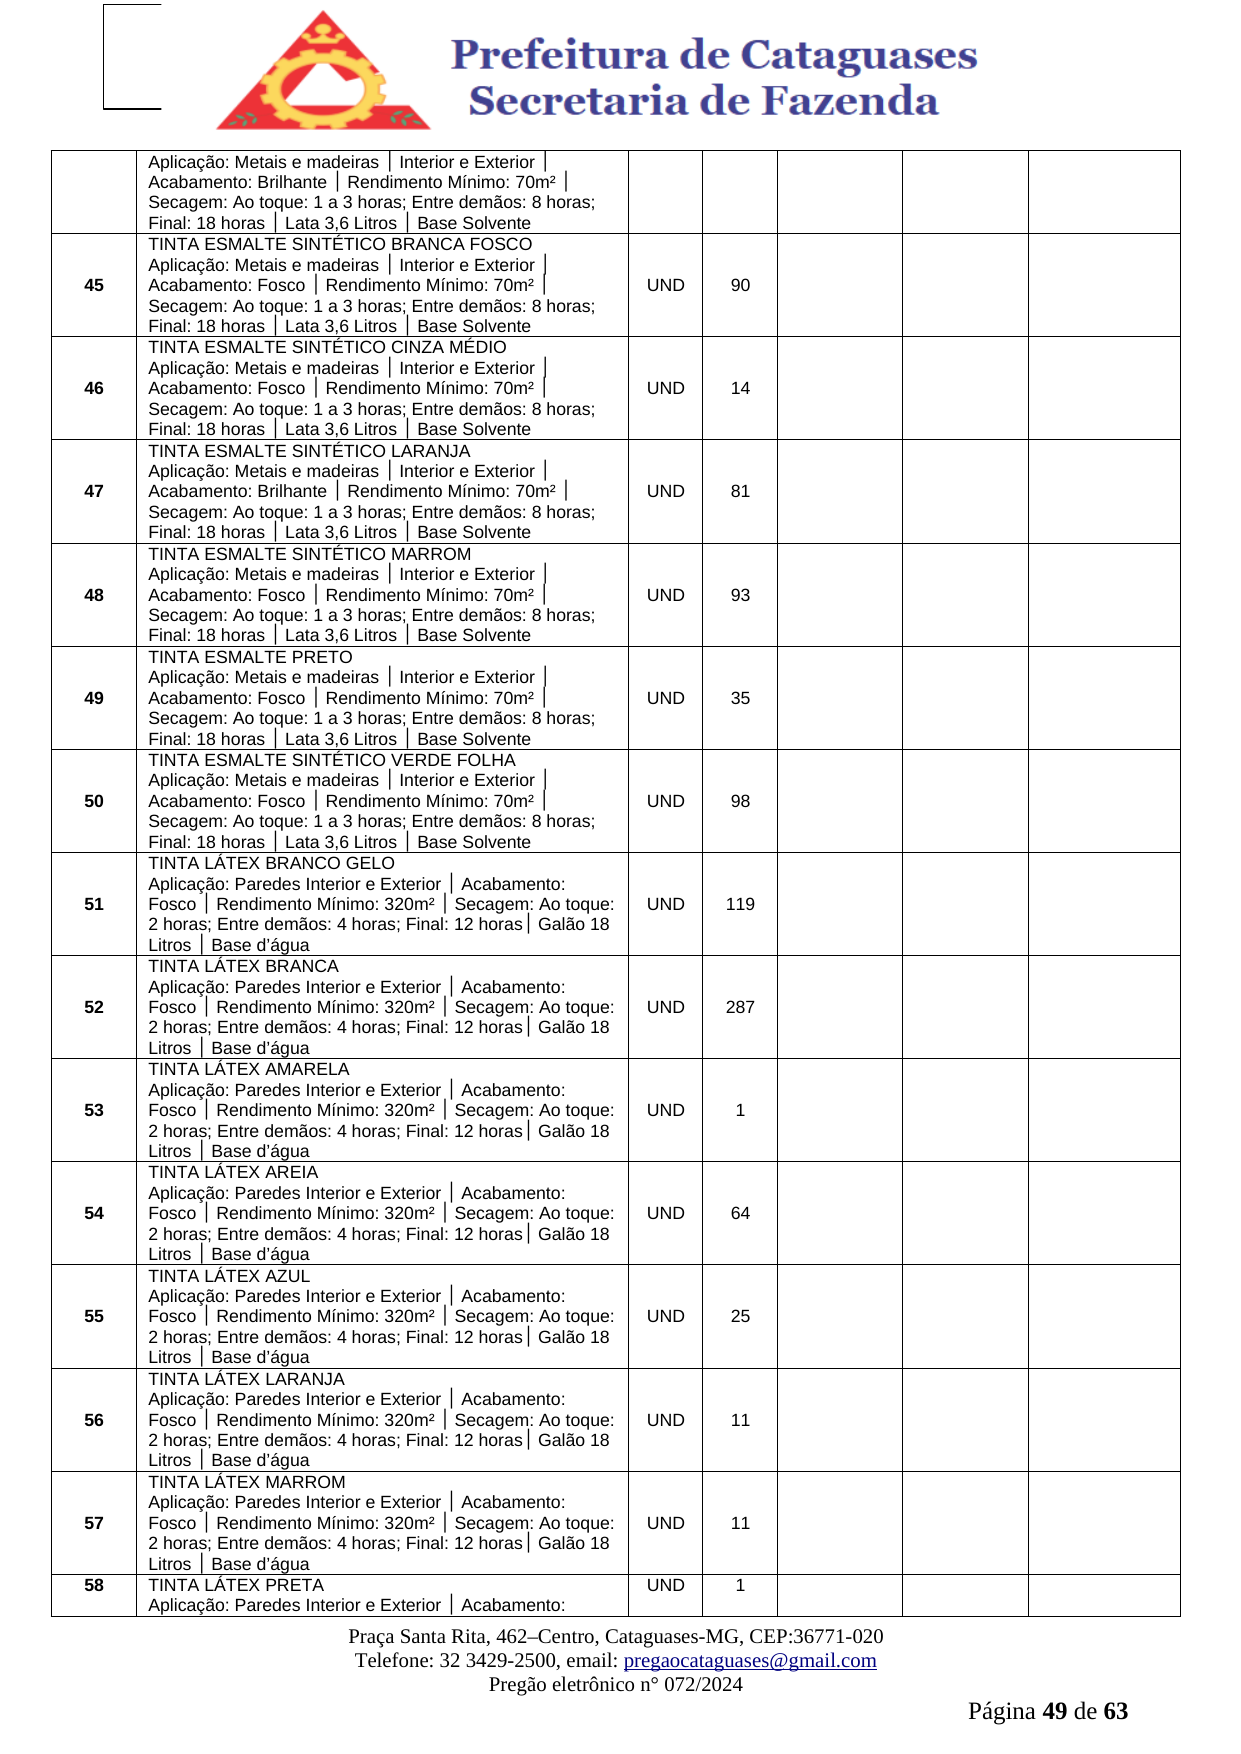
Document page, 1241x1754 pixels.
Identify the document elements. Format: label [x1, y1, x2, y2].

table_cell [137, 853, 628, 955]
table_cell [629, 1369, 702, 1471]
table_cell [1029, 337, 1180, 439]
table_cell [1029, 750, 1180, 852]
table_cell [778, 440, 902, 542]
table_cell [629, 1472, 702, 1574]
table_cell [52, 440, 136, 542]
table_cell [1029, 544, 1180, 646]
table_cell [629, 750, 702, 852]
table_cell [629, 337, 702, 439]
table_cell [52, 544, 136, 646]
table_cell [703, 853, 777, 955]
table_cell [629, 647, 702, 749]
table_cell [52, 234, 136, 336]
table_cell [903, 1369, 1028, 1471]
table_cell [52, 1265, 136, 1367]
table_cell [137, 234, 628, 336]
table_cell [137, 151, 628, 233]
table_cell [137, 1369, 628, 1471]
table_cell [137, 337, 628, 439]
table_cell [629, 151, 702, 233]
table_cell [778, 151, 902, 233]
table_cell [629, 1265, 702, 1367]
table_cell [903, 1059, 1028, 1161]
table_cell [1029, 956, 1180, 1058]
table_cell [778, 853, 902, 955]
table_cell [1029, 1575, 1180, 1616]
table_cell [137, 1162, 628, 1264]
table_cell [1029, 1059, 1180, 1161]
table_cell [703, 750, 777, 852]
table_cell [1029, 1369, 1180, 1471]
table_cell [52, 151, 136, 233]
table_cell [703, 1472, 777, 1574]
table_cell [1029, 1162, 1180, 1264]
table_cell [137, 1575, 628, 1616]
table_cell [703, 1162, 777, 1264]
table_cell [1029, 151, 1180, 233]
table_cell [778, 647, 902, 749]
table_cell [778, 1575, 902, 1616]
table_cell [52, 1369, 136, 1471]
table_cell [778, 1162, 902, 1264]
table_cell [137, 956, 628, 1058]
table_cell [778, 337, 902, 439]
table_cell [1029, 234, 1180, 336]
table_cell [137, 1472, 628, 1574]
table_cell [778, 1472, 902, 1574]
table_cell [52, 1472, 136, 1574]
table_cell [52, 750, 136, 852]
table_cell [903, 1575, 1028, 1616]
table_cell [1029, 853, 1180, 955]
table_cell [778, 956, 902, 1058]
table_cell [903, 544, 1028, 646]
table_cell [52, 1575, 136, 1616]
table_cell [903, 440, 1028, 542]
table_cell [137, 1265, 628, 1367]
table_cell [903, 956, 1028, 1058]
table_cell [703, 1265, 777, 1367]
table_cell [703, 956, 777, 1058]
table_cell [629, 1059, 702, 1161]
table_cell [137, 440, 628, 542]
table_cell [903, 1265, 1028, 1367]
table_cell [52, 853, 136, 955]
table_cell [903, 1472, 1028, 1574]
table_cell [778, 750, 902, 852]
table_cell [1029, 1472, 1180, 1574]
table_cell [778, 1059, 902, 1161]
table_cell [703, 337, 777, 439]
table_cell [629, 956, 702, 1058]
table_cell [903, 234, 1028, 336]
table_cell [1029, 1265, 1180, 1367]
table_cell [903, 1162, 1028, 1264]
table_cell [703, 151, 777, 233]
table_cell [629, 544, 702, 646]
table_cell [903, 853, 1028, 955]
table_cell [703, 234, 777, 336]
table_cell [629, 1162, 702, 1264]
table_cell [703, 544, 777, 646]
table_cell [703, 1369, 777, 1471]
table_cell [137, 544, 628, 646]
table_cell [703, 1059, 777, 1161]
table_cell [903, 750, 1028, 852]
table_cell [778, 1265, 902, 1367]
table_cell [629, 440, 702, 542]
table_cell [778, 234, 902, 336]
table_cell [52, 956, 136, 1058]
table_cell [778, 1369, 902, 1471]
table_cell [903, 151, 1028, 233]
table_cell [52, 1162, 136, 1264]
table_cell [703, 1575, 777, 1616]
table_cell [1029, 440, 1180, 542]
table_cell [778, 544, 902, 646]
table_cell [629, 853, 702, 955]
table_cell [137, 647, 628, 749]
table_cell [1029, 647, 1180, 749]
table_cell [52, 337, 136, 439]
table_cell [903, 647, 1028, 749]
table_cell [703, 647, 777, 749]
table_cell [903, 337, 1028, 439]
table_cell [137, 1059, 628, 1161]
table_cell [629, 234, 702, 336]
picture [161, 4, 1071, 150]
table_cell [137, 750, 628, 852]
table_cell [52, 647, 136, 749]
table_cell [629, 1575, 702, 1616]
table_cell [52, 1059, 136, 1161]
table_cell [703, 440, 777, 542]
